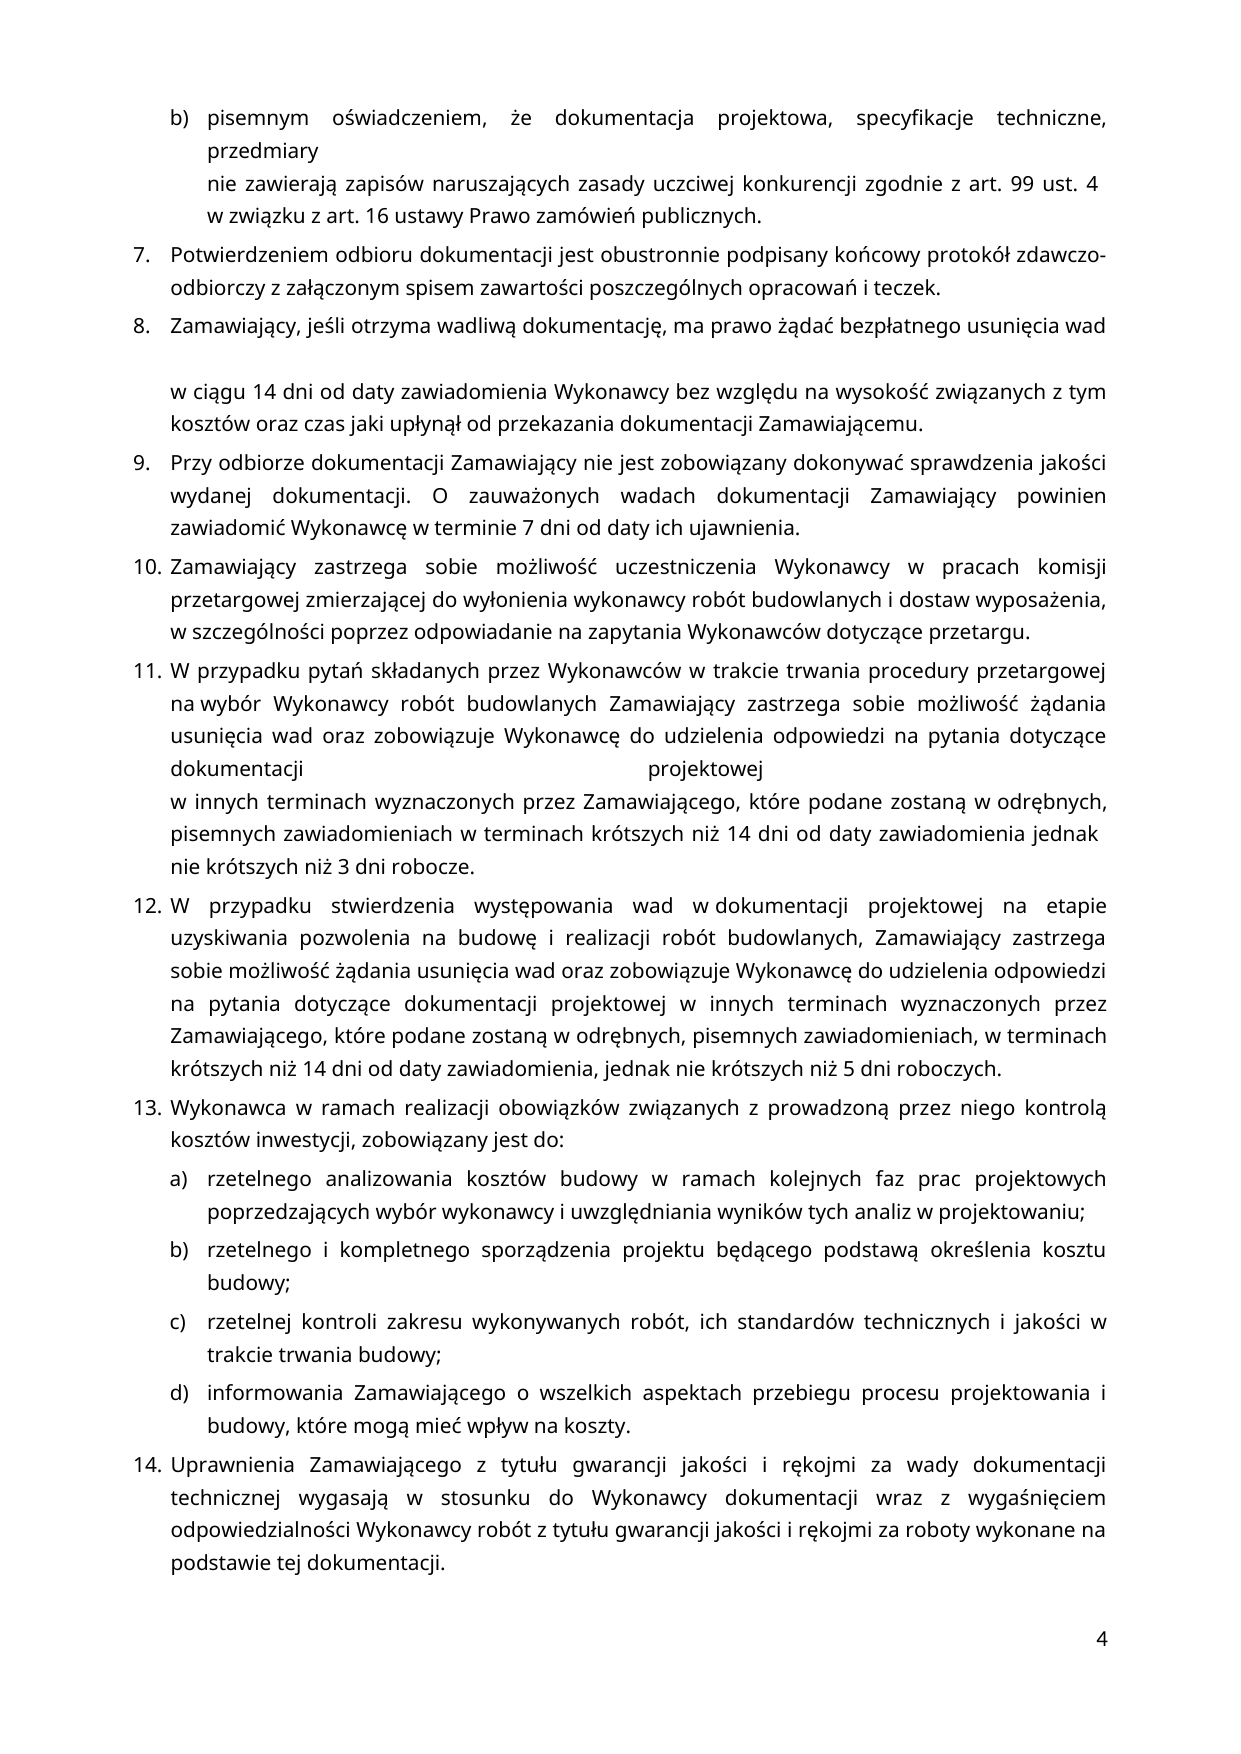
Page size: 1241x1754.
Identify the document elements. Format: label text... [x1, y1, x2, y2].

list informowania Zamawiającego o wszelkich aspektach przebiegu procesu projektowania i budowy, które mogą mieć wpływ na koszty. [169, 1378, 1107, 1439]
list Przy odbiorze dokumentacji Zamawiający nie jest zobowiązany dokonywać sprawdzenia jakości wydanej dokumentacji. O zauważonych wadach dokumentacji Zamawiający powinien zawiadomić Wykonawcę w terminie 7 dni od daty ich ujawnienia. [133, 448, 1107, 542]
list Potwierdzeniem odbioru dokumentacji jest obustronnie podpisany końcowy protokół zdawczo-odbiorczy z załączonym spisem zawartości poszczególnych opracowań i teczek. [133, 240, 1107, 301]
list W przypadku pytań składanych przez Wykonawców w trakcie trwania procedury przetargowej na wybór Wykonawcy robót budowlanych Zamawiający zastrzega sobie możliwość żądania usunięcia wad oraz zobowiązuje Wykonawcę do udzielenia odpowiedzi na pytania dotyczące dokumentacji projektowej w innych terminach wyznaczonych przez Zamawiającego, które podane zostaną w odrębnych, pisemnych zawiadomieniach w terminach krótszych niż 14 dni od daty zawiadomienia jednak nie krótszych niż 3 dni robocze. [133, 656, 1107, 880]
list rzetelnego i kompletnego sporządzenia projektu będącego podstawą określenia kosztu budowy; [169, 1236, 1107, 1297]
list Uprawnienia Zamawiającego z tytułu gwarancji jakości i rękojmi za wady dokumentacji technicznej wygasają w stosunku do Wykonawcy dokumentacji wraz z wygaśnięciem odpowiedzialności Wykonawcy robót z tytułu gwarancji jakości i rękojmi za roboty wykonane na podstawie tej dokumentacji. [133, 1450, 1107, 1576]
list Zamawiający zastrzega sobie możliwość uczestniczenia Wykonawcy w pracach komisji przetargowej zmierzającej do wyłonienia wykonawcy robót budowlanych i dostaw wyposażenia, w szczególności poprzez odpowiadanie na zapytania Wykonawców dotyczące przetargu. [133, 552, 1107, 646]
list Zamawiający, jeśli otrzyma wadliwą dokumentację, ma prawo żądać bezpłatnego usunięcia wad w ciągu 14 dni od daty zawiadomienia Wykonawcy bez względu na wysokość związanych z tym kosztów oraz czas jaki upłynął od przekazania dokumentacji Zamawiającemu. [133, 312, 1107, 438]
list Wykonawca w ramach realizacji obowiązków związanych z prowadzoną przez niego kontrolą kosztów inwestycji, zobowiązany jest do: [133, 1093, 1107, 1154]
list rzetelnej kontroli zakresu wykonywanych robót, ich standardów technicznych i jakości w trakcie trwania budowy; [169, 1307, 1107, 1368]
list rzetelnego analizowania kosztów budowy w ramach kolejnych faz prac projektowych poprzedzających wybór wykonawcy i uwzględniania wyników tych analiz w projektowaniu; [169, 1164, 1107, 1225]
list W przypadku stwierdzenia występowania wad w dokumentacji projektowej na etapie uzyskiwania pozwolenia na budowę i realizacji robót budowlanych, Zamawiający zastrzega sobie możliwość żądania usunięcia wad oraz zobowiązuje Wykonawcę do udzielenia odpowiedzi na pytania dotyczące dokumentacji projektowej w innych terminach wyznaczonych przez Zamawiającego, które podane zostaną w odrębnych, pisemnych zawiadomieniach, w terminach krótszych niż 14 dni od daty zawiadomienia, jednak nie krótszych niż 5 dni roboczych. [133, 891, 1107, 1082]
list pisemnym oświadczeniem, że dokumentacja projektowa, specyfikacje techniczne, przedmiary nie zawierają zapisów naruszających zasady uczciwej konkurencji zgodnie z art. 99 ust. 4 w związku z art. 16 ustawy Prawo zamówień publicznych. [169, 103, 1107, 230]
